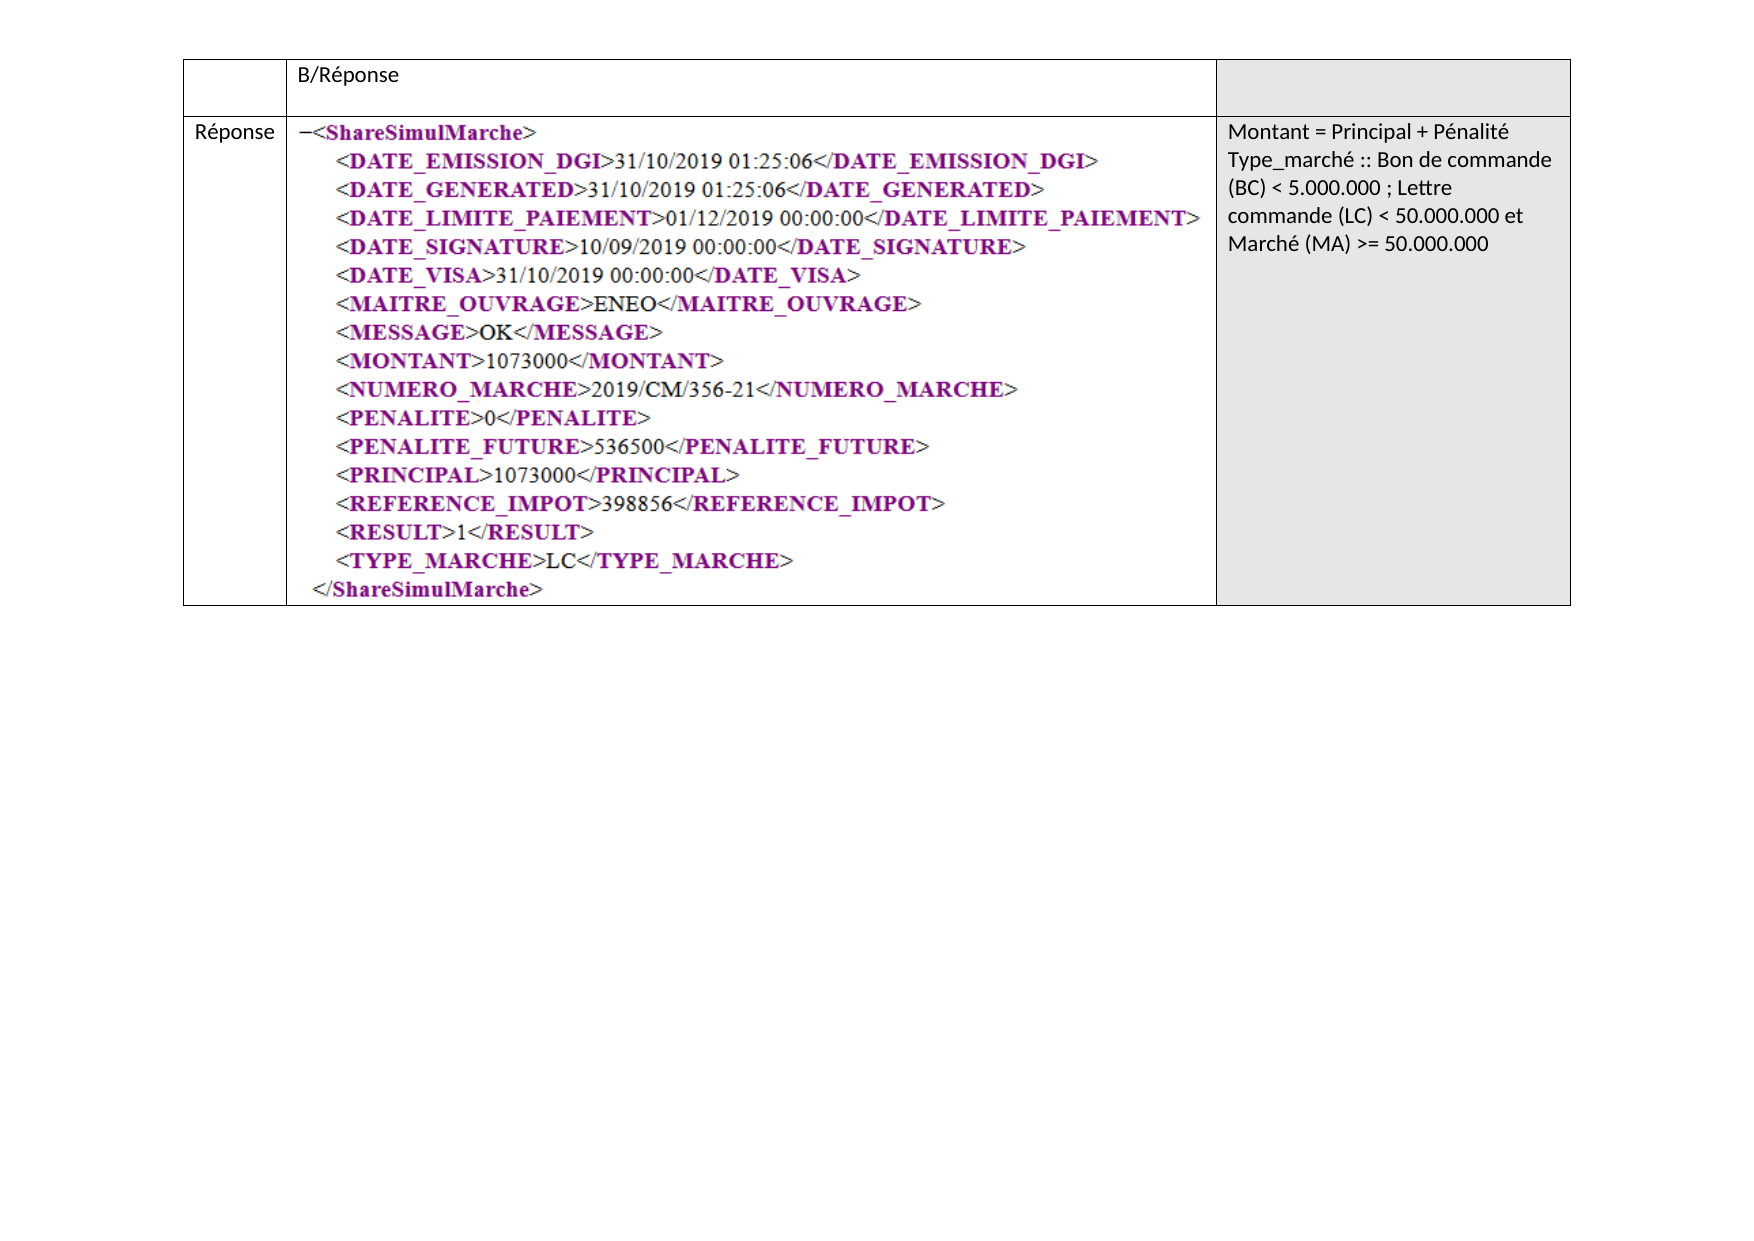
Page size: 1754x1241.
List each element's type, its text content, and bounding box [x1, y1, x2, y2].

table_cell A/ Appel B/Réponse [287, 60, 1216, 116]
table_cell Réponse [184, 117, 286, 605]
table_cell [1206, 117, 1216, 605]
table_cell [1217, 60, 1570, 116]
table_cell [287, 117, 297, 605]
table_cell Montant = Principal + Pénalité Type_marché :: Bon de commande (BC) < 5.000.000 ; Lettre commande (LC) < 50.000.000 et Marché (MA) >= 50.000.000 [1217, 117, 1570, 605]
picture [297, 117, 1206, 605]
